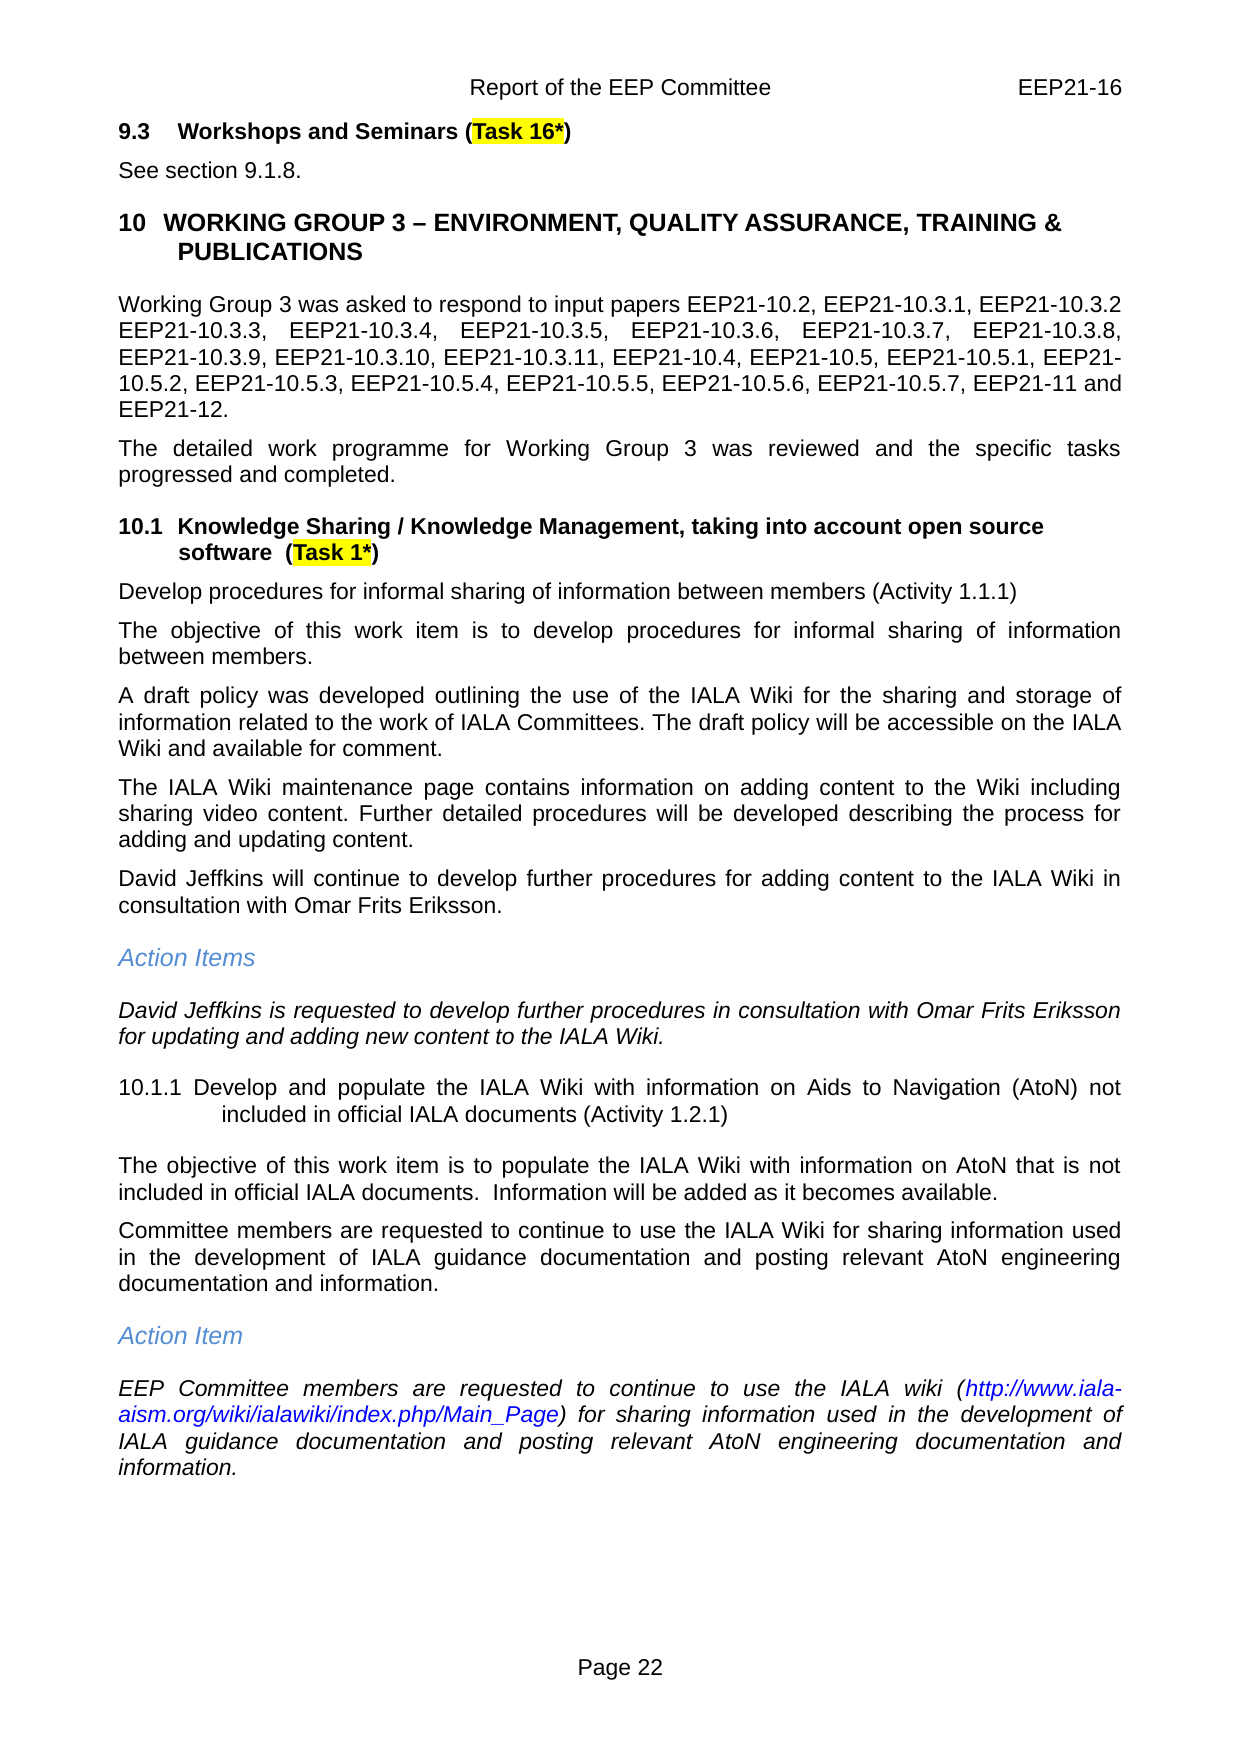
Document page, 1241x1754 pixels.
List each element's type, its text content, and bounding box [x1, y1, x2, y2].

text Action Item [118, 1321, 1122, 1350]
text Working Group 3 was asked to respond to input papers EEP21-10.2, EEP21-10.3.1, EEP21-10.3.2 EEP21-10.3.3, EEP21-10.3.4, EEP21-10.3.5, EEP21-10.3.6, EEP21-10.3.7, EEP21-10.3.8, EEP21-10.3.9, EEP21-10.3.10, EEP21-10.3.11, EEP21-10.4, EEP21-10.5, EEP21-10.5.1, EEP21-10.5.2, EEP21-10.5.3, EEP21-10.5.4, EEP21-10.5.5, EEP21-10.5.6, EEP21-10.5.7, EEP21-11 and EEP21-12. [118, 291, 1122, 423]
text The detailed work programme for Working Group 3 was reviewed and the specific tasks progressed and completed. [118, 435, 1122, 488]
text EEP Committee members are requested to continue to use the IALA wiki (http://www.iala-aism.org/wiki/ialawiki/index.php/Main_Page) for sharing information used in the development of IALA guidance documentation and posting relevant AtoN engineering documentation and information. [118, 1375, 1122, 1481]
text The IALA Wiki maintenance page contains information on adding content to the Wiki including sharing video content. Further detailed procedures will be developed describing the process for adding and updating content. [118, 774, 1122, 853]
subtitle Workshops and Seminars (Task 16*) [564, 118, 1122, 144]
subtitle Knowledge Sharing / Knowledge Management, taking into account open source software (Task 1*) [118, 513, 1122, 566]
subtitle Develop and populate the IALA Wiki with information on Aids to Navigation (AtoN) not included in official IALA documents (Activity 1.2.1) [118, 1074, 1122, 1127]
subtitle Workshops and Seminars (Task 16*) [118, 118, 472, 144]
text See section 9.1.8. [118, 157, 1122, 183]
text The objective of this work item is to populate the IALA Wiki with information on AtoN that is not included in official IALA documents. Information will be added as it becomes available. [118, 1152, 1122, 1205]
text The objective of this work item is to develop procedures for informal sharing of information between members. [118, 617, 1122, 669]
text David Jeffkins will continue to develop further procedures for adding content to the IALA Wiki in consultation with Omar Frits Eriksson. [118, 865, 1122, 918]
subtitle Working Group 3 – Environment, Quality Assurance, TRAINiNG & Publications [118, 208, 1122, 266]
text Action Items [118, 943, 1122, 972]
text Committee members are requested to continue to use the IALA Wiki for sharing information used in the development of IALA guidance documentation and posting relevant AtoN engineering documentation and information. [118, 1217, 1122, 1296]
text A draft policy was developed outlining the use of the IALA Wiki for the sharing and storage of information related to the work of IALA Committees. The draft policy will be accessible on the IALA Wiki and available for comment. [118, 682, 1122, 761]
text Develop procedures for informal sharing of information between members (Activity 1.1.1) [118, 578, 1122, 604]
text David Jeffkins is requested to develop further procedures in consultation with Omar Frits Eriksson for updating and adding new content to the IALA Wiki. [118, 997, 1122, 1049]
